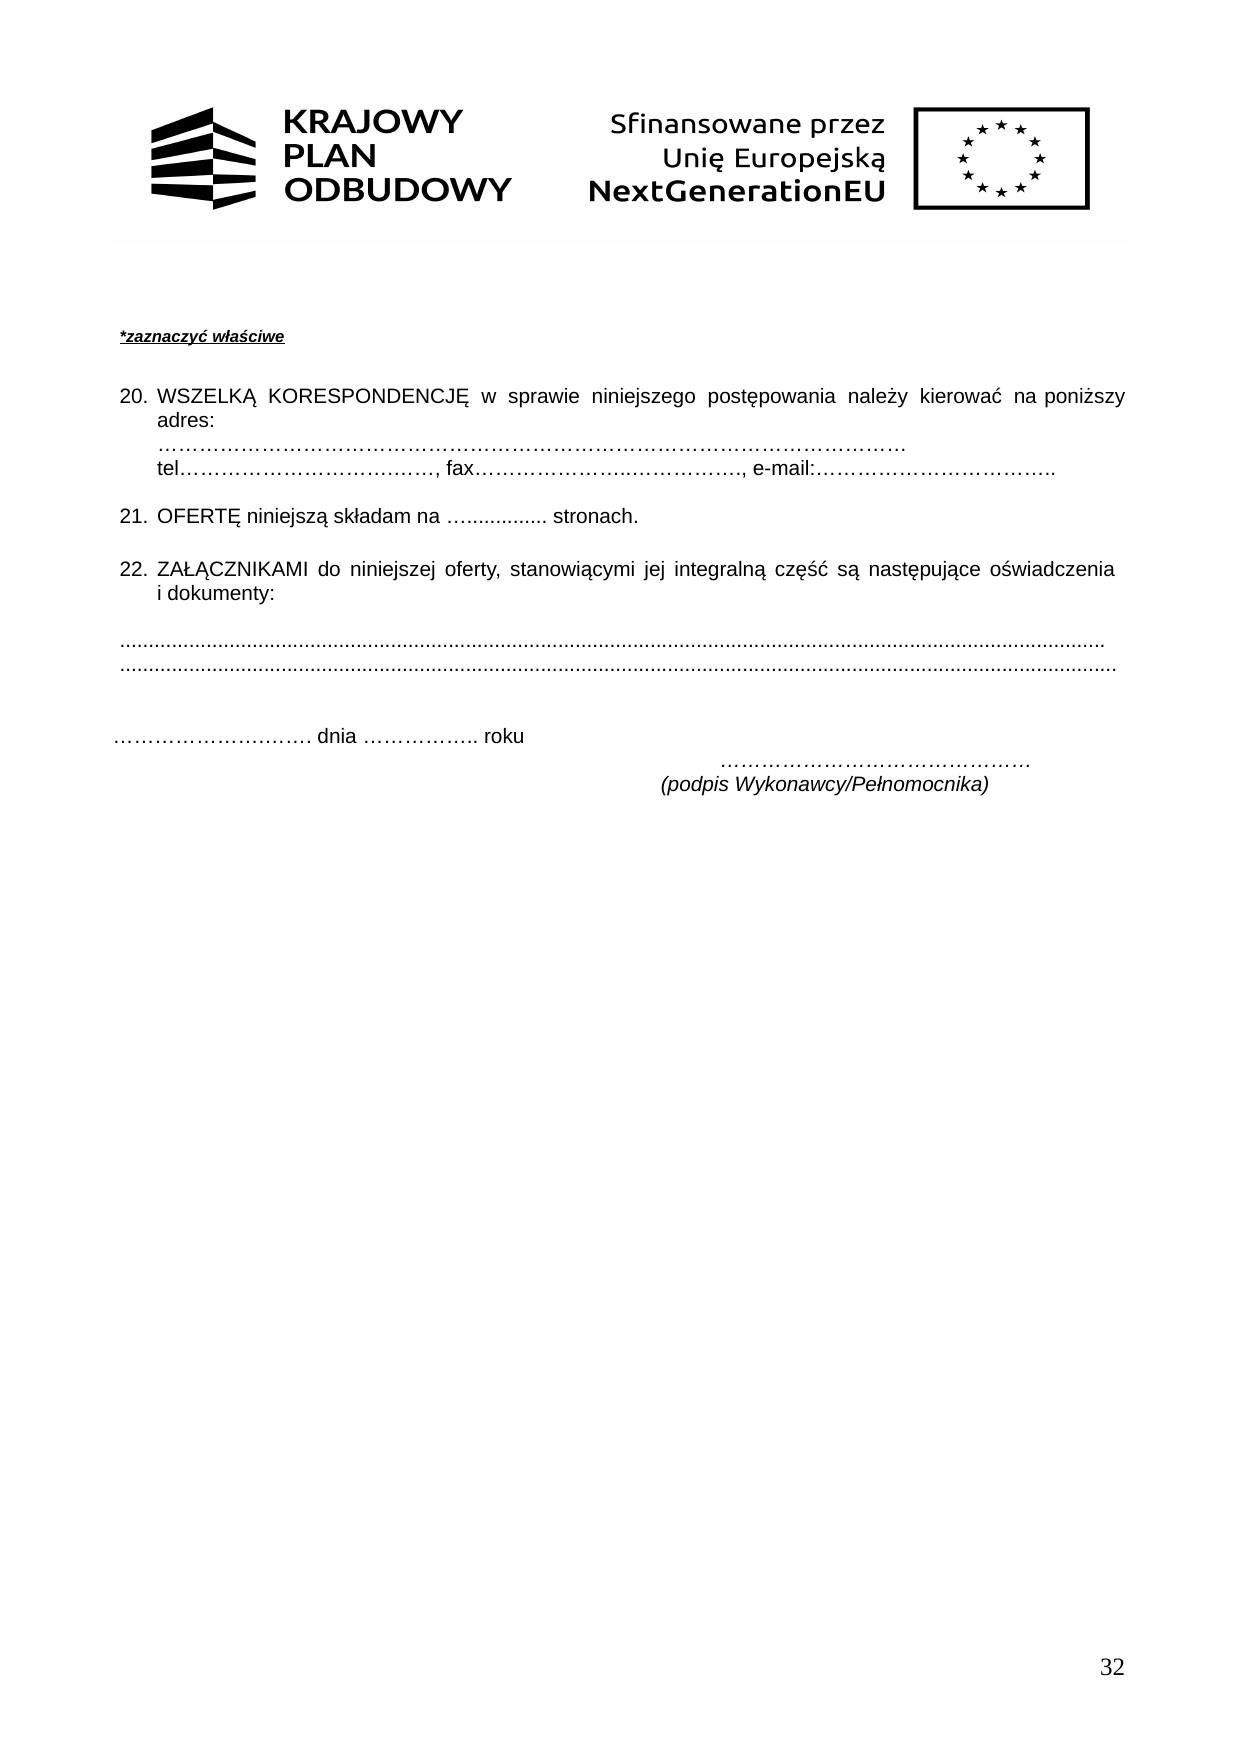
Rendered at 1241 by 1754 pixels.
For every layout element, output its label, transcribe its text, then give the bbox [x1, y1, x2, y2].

text ……………………………………… [112, 748, 1125, 772]
list OFERTĘ niniejszą składam na ….............. stronach. [119, 504, 1125, 528]
text tel………………………….……, fax…………………..……………., e-mail:…………………………….. [157, 456, 1125, 480]
text ………………….……. dnia …………….. roku [112, 724, 1125, 748]
text ........................................................................................................................................................................... [119, 628, 1125, 652]
text ............................................................................................................................................................................. [119, 652, 1125, 676]
picture [112, 73, 1129, 244]
list ZAŁĄCZNIKAMI do niniejszej oferty, stanowiącymi jej integralną część są następujące oświadczenia i dokumenty: [119, 556, 1125, 604]
text *zaznaczyć właściwe [119, 326, 1125, 346]
text ……………………………………………………………………………………………… [157, 432, 1125, 456]
text (podpis Wykonawcy/Pełnomocnika) [112, 772, 1125, 796]
list WSZELKĄ KORESPONDENCJĘ w sprawie niniejszego postępowania należy kierować na poniższy adres: [119, 384, 1125, 432]
